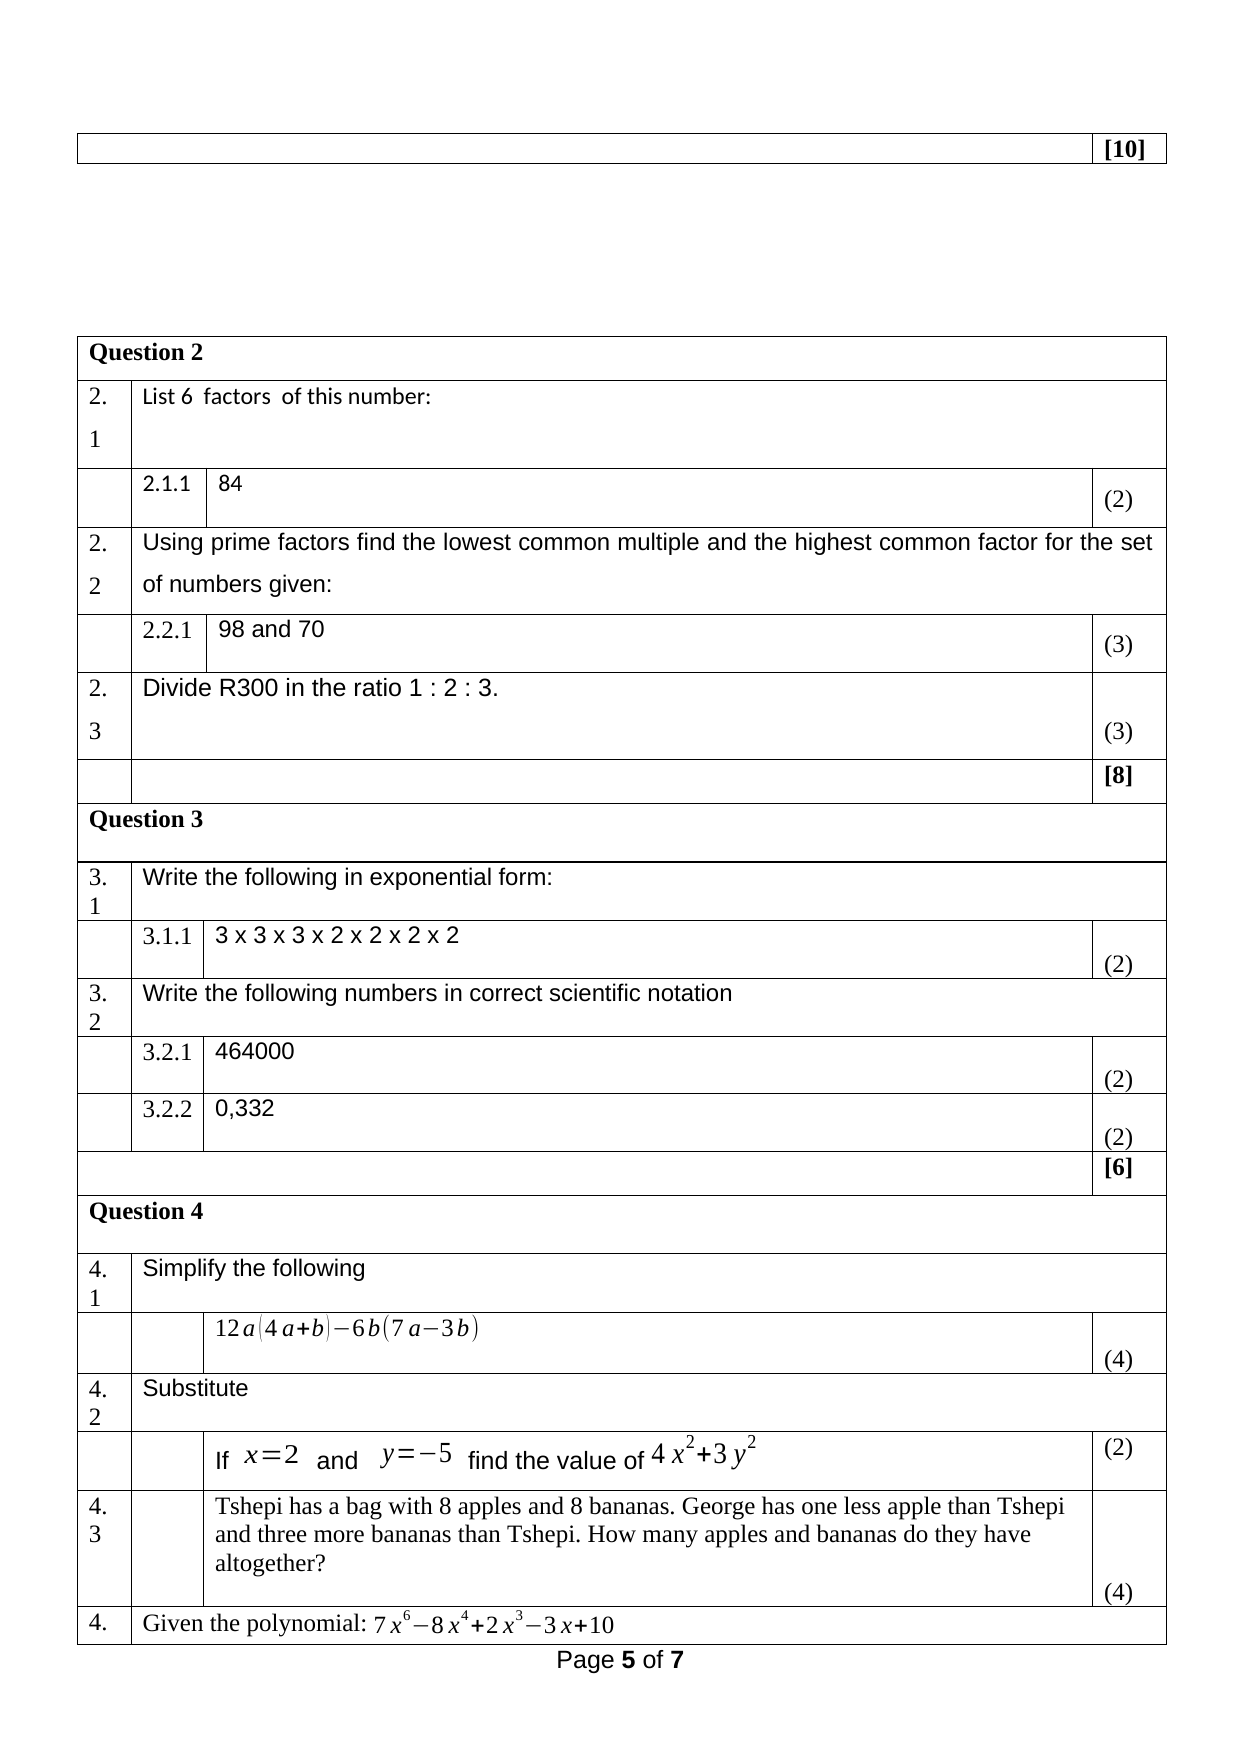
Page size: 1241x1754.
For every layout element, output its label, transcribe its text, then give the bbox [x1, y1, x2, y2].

table_cell [78, 469, 131, 527]
table_cell 3.2.1 [132, 1037, 203, 1093]
table_cell (2) [1093, 469, 1166, 527]
table_cell [78, 1037, 131, 1093]
table_cell [132, 1432, 203, 1490]
table_header Question 2 [78, 337, 1166, 380]
table_cell [132, 1491, 203, 1606]
table_cell 3 x 3 x 3 x 2 x 2 x 2 x 2 [204, 921, 1092, 977]
table_cell [78, 615, 131, 672]
table_cell [78, 1432, 131, 1490]
table_cell [6] [1093, 1152, 1166, 1195]
table_cell (4) [1093, 1313, 1166, 1373]
table_cell 2.3 [78, 673, 131, 759]
table_cell (2) [1093, 921, 1166, 977]
table_cell [78, 134, 1092, 163]
table_cell 4.3 [78, 1491, 131, 1606]
table_cell [78, 760, 131, 803]
table_cell [132, 1313, 203, 1373]
table_cell 98 and 70 [207, 615, 1092, 672]
table_cell (3) [1093, 673, 1166, 759]
table_cell 464000 [204, 1037, 1092, 1093]
table_cell Using prime factors find the lowest common multiple and the highest common factor for the set of numbers given: [132, 528, 1166, 614]
table_cell 0,332 [204, 1094, 1092, 1151]
table_cell If and find the value of [204, 1432, 1092, 1490]
table_cell 3.1 [78, 863, 131, 920]
table_cell [10] [1093, 134, 1166, 163]
table_cell 4.4 [78, 1607, 131, 1643]
table_cell Simplify the following [132, 1254, 1166, 1312]
table_cell 2.2.1 [132, 615, 206, 672]
table_cell 4.1 [78, 1254, 131, 1312]
table_cell (2) [1093, 1037, 1166, 1093]
table_cell (2) [1093, 1094, 1166, 1151]
table_cell [132, 760, 1092, 803]
table_cell Write the following in exponential form: [132, 863, 1166, 920]
table_cell 3.1.1 [132, 921, 203, 977]
table_cell List 6 factors of this number: [132, 381, 1166, 467]
table_cell 84 [207, 469, 1092, 527]
table_cell 2.1 [78, 381, 131, 467]
table_cell Write the following numbers in correct scientific notation [132, 979, 1166, 1036]
table_cell 3.2.2 [132, 1094, 203, 1151]
table_cell 2.1.1 [132, 469, 206, 527]
table_cell [8] [1093, 760, 1166, 803]
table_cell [132, 1607, 1166, 1643]
table_cell Tshepi has a bag with 8 apples and 8 bananas. George has one less apple than Tshepi and three more bananas than Tshepi. How many apples and bananas do they have altogether? [204, 1491, 1092, 1606]
table_cell (4) [1093, 1491, 1166, 1606]
table_cell [78, 1094, 131, 1151]
table_cell [78, 1313, 131, 1373]
table_cell Question 3 [78, 804, 1166, 861]
table_cell [78, 1152, 1092, 1195]
table_cell (2) [1093, 1432, 1166, 1490]
table_cell 3.2 [78, 979, 131, 1036]
table_cell Substitute [132, 1374, 1166, 1431]
table_cell 4.2 [78, 1374, 131, 1431]
table_cell [78, 921, 131, 977]
table_cell Question 4 [78, 1196, 1166, 1253]
table_cell (3) [1093, 615, 1166, 672]
table_cell 2.2 [78, 528, 131, 614]
table_cell [204, 1313, 1092, 1373]
table_cell Divide R300 in the ratio 1 : 2 : 3. [132, 673, 1092, 759]
